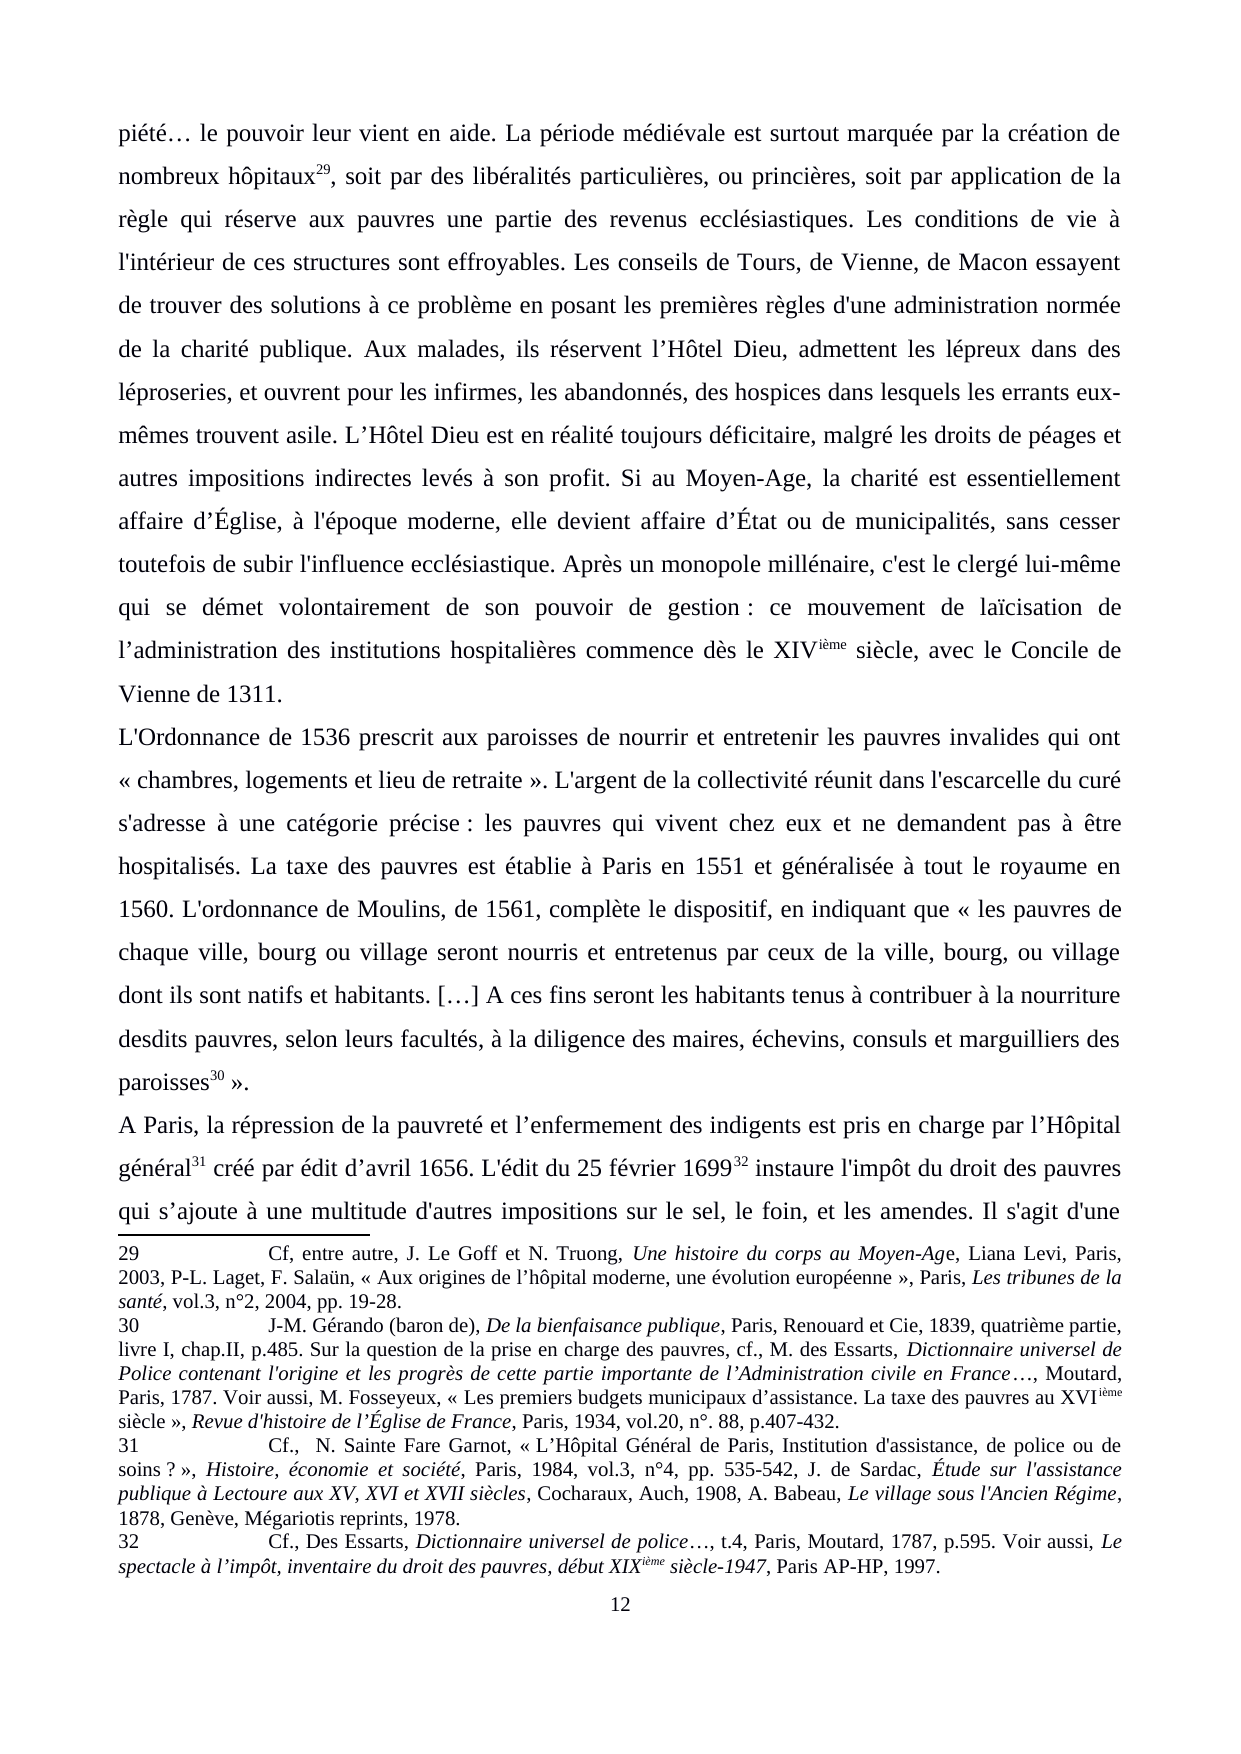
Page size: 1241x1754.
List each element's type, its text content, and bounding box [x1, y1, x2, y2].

text L'Ordonnance de 1536 prescrit aux paroisses de nourrir et entretenir les pauvres invalides qui ont « chambres, logements et lieu de retraite ». L'argent de la collectivité réunit dans l'escarcelle du curé s'adresse à une catégorie précise : les pauvres qui vivent chez eux et ne demandent pas à être hospitalisés. La taxe des pauvres est établie à Paris en 1551 et généralisée à tout le royaume en 1560. L'ordonnance de Moulins, de 1561, complète le dispositif, en indiquant que « les pauvres de chaque ville, bourg ou village seront nourris et entretenus par ceux de la ville, bourg, ou village dont ils sont natifs et habitants. […] A ces fins seront les habitants tenus à contribuer à la nourriture desdits pauvres, selon leurs facultés, à la diligence des maires, échevins, consuls et marguilliers des paroisses ». [118, 722, 1122, 1096]
text Si nous connaissons aujourd'hui, dans certains pays, la solidarité sous sa forme étatique, originellement, elle est avant tout affaire de famille, de la communauté, religieuse ou professionnelle, citadine ou rurale. Les pouvoirs politiques, quelles que soient leurs formes et leur sphères d’influences, testent différents modèles socio-économiques destinés à protéger tout ou partie de leur population au cours de l'Histoire : de l'Antiquité au Moyen-Age, du Moyen-Age à l'époque moderne, jusqu'à la période contemporaine des mesures ont été adoptées à différentes échelles, locales, provinciales ou nationales. Au Moyen-Age, à l’époque moderne, durant le XXième siècle elle revêt toutes les formes. Dans toutes les cultures, dans toutes les sociétés, il y a des individus en difficulté et chez tous les peuples, dans un but de préservation sociale, par pitié, par piété… le pouvoir leur vient en aide. La période médiévale est surtout marquée par la création de nombreux hôpitaux, soit par des libéralités particulières, ou princières, soit par application de la règle qui réserve aux pauvres une partie des revenus ecclésiastiques. Les conditions de vie à l'intérieur de ces structures sont effroyables. Les conseils de Tours, de Vienne, de Macon essayent de trouver des solutions à ce problème en posant les premières règles d'une administration normée de la charité publique. Aux malades, ils réservent l’Hôtel Dieu, admettent les lépreux dans des léproseries, et ouvrent pour les infirmes, les abandonnés, des hospices dans lesquels les errants eux-mêmes trouvent asile. L’Hôtel Dieu est en réalité toujours déficitaire, malgré les droits de péages et autres impositions indirectes levés à son profit. Si au Moyen-Age, la charité est essentiellement affaire d’Église, à l'époque moderne, elle devient affaire d’État ou de municipalités, sans cesser toutefois de subir l'influence ecclésiastique. Après un monopole millénaire, c'est le clergé lui-même qui se démet volontairement de son pouvoir de gestion : ce mouvement de laïcisation de l’administration des institutions hospitalières commence dès le XIVième siècle, avec le Concile de Vienne de 1311. [118, 118, 1122, 707]
text A Paris, la répression de la pauvreté et l’enfermement des indigents est pris en charge par l’Hôpital général créé par édit d’avril 1656. L'édit du 25 février 1699 instaure l'impôt du droit des pauvres qui s’ajoute à une multitude d'autres impositions sur le sel, le foin, et les amendes. Il s'agit d'une contribution levée sur le public dans les théâtres et autres lieux de spectacle. A partir de cette date, trois structures distinctes coexistent : l’Hôtel-Dieu pour les malades, le bureau des pauvres pour les secours à domicile et l’Hôpital général pour soustraire les mendiants à la vie publique. Les administrés, qui ne touchent que le tiers de leur salaire, les deux tiers restant entrant dans la recette de l'établissement, sont enfermés et l’activité y est obligatoire : c'est le redressement par le travail. Le fait que le système de santé publique ait été, épisodiquement, utilisé comme un instrument de contrôle social par le pouvoir montre qu'il est indispensable d'avoir des gardiens qui le contrôlent afin d'éviter toute possibilité de dérive, pas qu'il faille supprimer le principe de l’État providence. [118, 1110, 1122, 1225]
